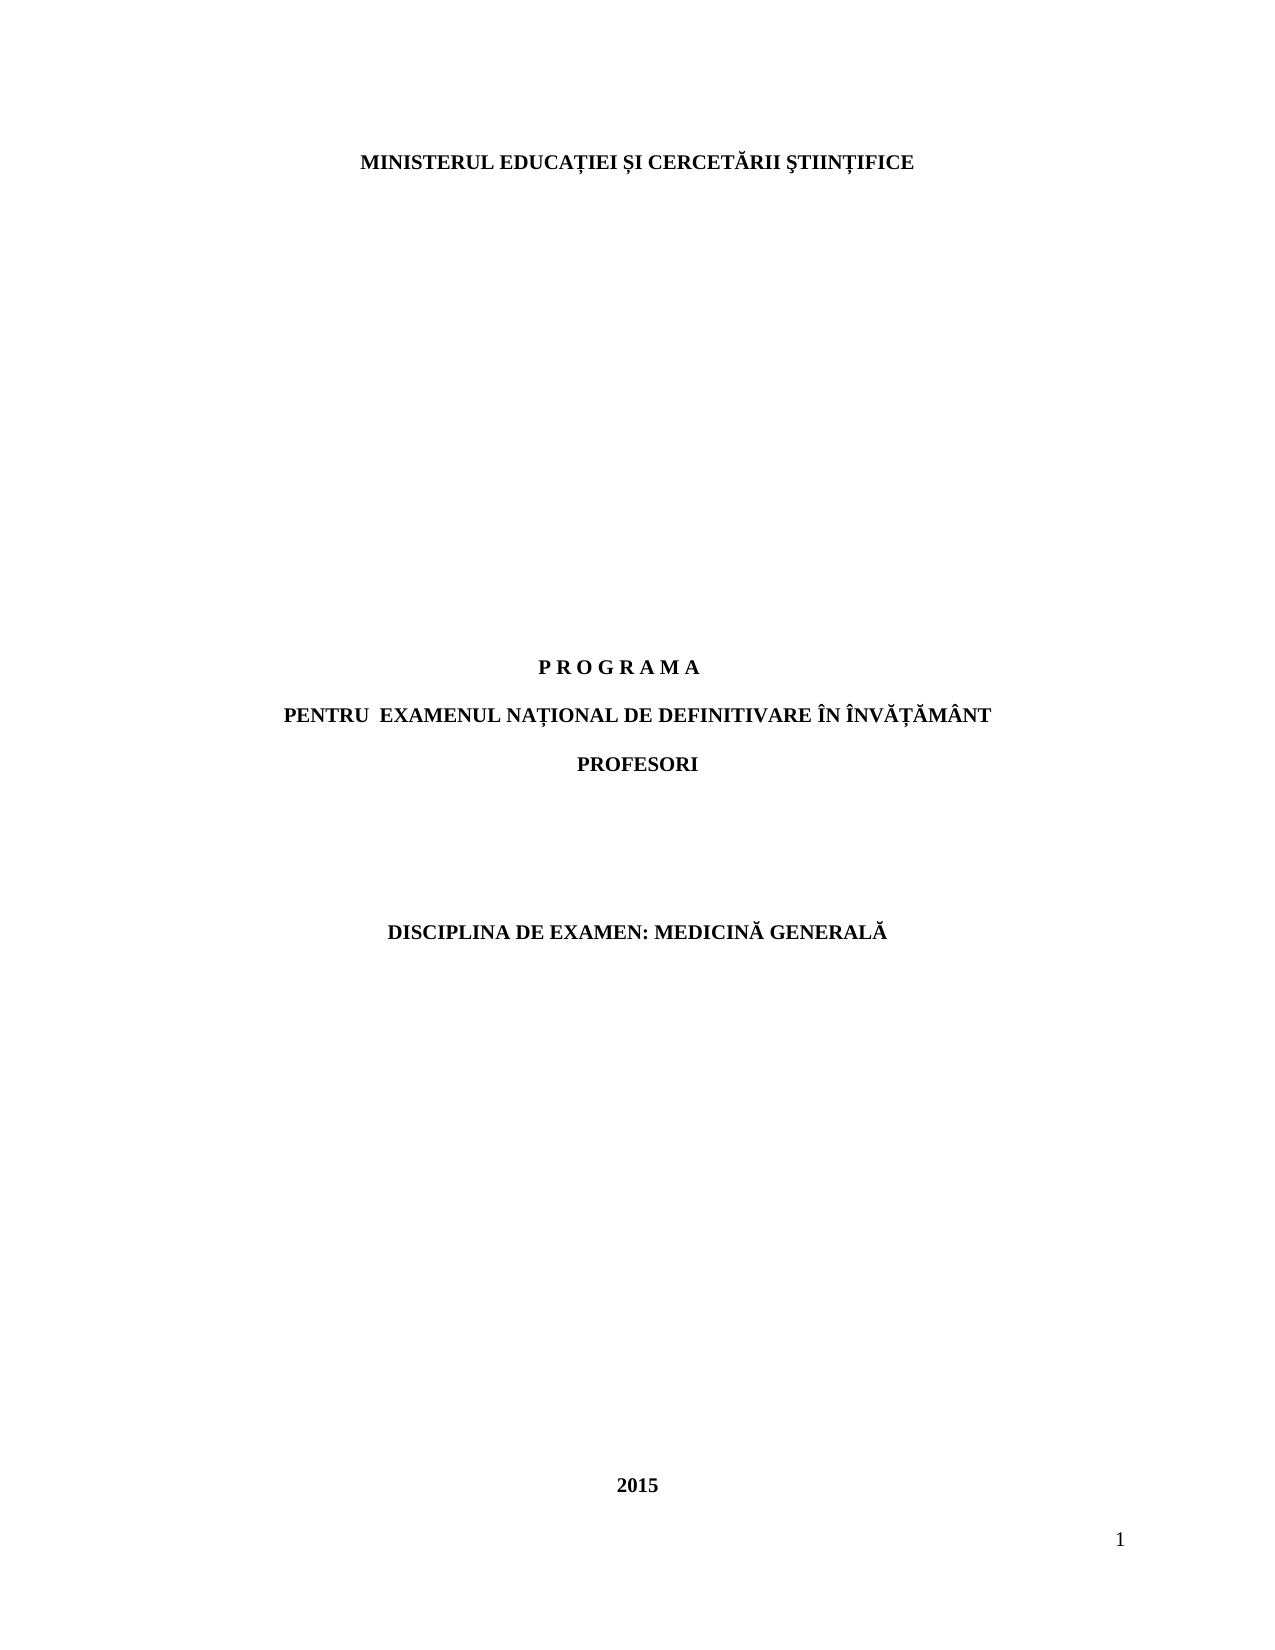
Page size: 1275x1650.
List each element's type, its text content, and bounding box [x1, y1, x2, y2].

text DISCIPLINA DE EXAMEN: MEDICINĂ GENERALĂ [150, 920, 1125, 944]
text PROFESORI [150, 752, 1125, 776]
text MINISTERUL EDUCAȚIEI ȘI CERCETĂRII ŞTIINȚIFICE [150, 150, 1125, 174]
text PENTRU EXAMENUL NAȚIONAL DE DEFINITIVARE ÎN ÎNVĂȚĂMÂNT [150, 703, 1125, 727]
subtitle P R O G R A M A [112, 655, 1125, 679]
text 2015 [150, 1473, 1125, 1497]
